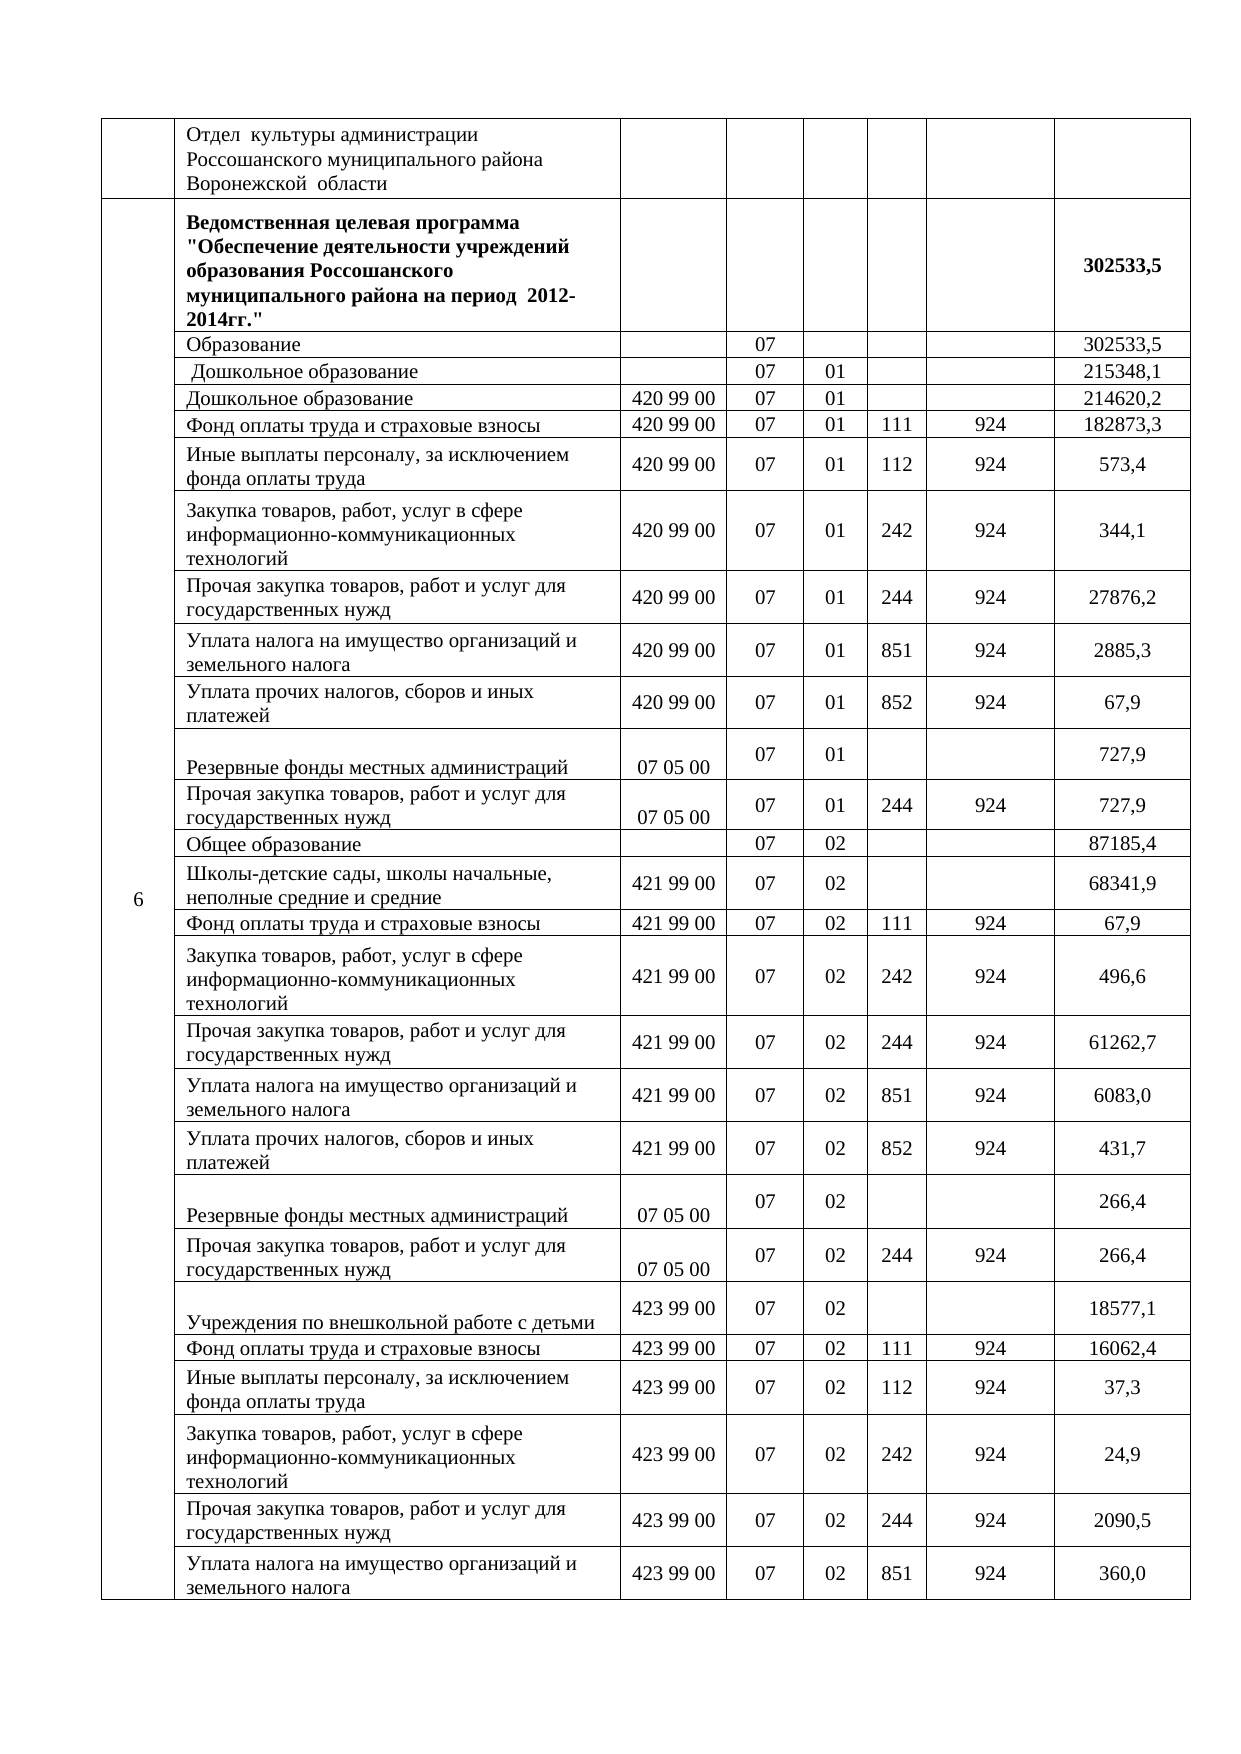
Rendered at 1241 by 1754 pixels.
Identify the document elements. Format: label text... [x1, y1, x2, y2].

table_cell 02 [804, 936, 867, 1015]
table_cell [927, 729, 1054, 779]
table_cell 01 [804, 358, 867, 384]
table_cell 07 [727, 729, 803, 779]
table_cell [868, 729, 926, 779]
table_cell 02 [804, 1282, 867, 1334]
table_cell 02 [804, 1335, 867, 1360]
table_cell Фонд оплаты труда и страховые взносы [175, 411, 620, 437]
table_cell 420 99 00 [621, 624, 726, 676]
table_cell 727,9 [1055, 780, 1190, 829]
table_cell 924 [927, 411, 1054, 437]
table_cell [804, 199, 867, 331]
table_cell 01 [804, 780, 867, 829]
table_cell Школы-детские сады, школы начальные, неполные средние и средние [175, 857, 620, 909]
table_cell 6 [102, 199, 174, 1599]
table_cell 61262,7 [1055, 1016, 1190, 1068]
table_cell 420 99 00 [621, 491, 726, 570]
table_cell 244 [868, 1016, 926, 1068]
table_cell 496,6 [1055, 936, 1190, 1015]
table_cell 2885,3 [1055, 624, 1190, 676]
table_cell 07 05 00 [621, 780, 726, 829]
table_cell [868, 199, 926, 331]
table_cell 07 [727, 1016, 803, 1068]
table_cell Прочая закупка товаров, работ и услуг для государственных нужд [175, 571, 620, 623]
table_cell 924 [927, 1016, 1054, 1068]
table_cell 07 [727, 491, 803, 570]
table_cell 02 [804, 1229, 867, 1281]
table_cell 266,4 [1055, 1229, 1190, 1281]
table_cell 07 [727, 936, 803, 1015]
table_cell 01 [804, 571, 867, 623]
table_cell 02 [804, 1122, 867, 1174]
table_cell Резервные фонды местных администраций [175, 729, 620, 779]
table_cell 02 [804, 1069, 867, 1121]
table_cell 421 99 00 [621, 1069, 726, 1121]
table_cell 07 05 00 [621, 1229, 726, 1281]
table_cell 01 [804, 438, 867, 490]
table_cell Учреждения по внешкольной работе с детьми [175, 1282, 620, 1334]
table_cell 924 [927, 438, 1054, 490]
table_cell 07 [727, 780, 803, 829]
table_cell 111 [868, 910, 926, 935]
table_cell 07 [727, 1175, 803, 1227]
table_cell 07 [727, 358, 803, 384]
table_cell 01 [804, 624, 867, 676]
table_cell [868, 358, 926, 384]
table_cell 07 [727, 332, 803, 357]
table_cell 215348,1 [1055, 358, 1190, 384]
table_cell 421 99 00 [621, 936, 726, 1015]
table_cell 924 [927, 1494, 1054, 1546]
table_cell 423 99 00 [621, 1415, 726, 1493]
table_cell [804, 332, 867, 357]
table_cell Уплата налога на имущество организаций и земельного налога [175, 624, 620, 676]
table_cell 07 [727, 1361, 803, 1413]
table_cell 344,1 [1055, 491, 1190, 570]
table_cell Закупка товаров, работ, услуг в сфере информационно-коммуникационных технологий [175, 936, 620, 1015]
table_cell 423 99 00 [621, 1282, 726, 1334]
table_cell [621, 119, 726, 198]
table_cell 924 [927, 780, 1054, 829]
table_cell 924 [927, 1335, 1054, 1360]
table_cell [868, 830, 926, 856]
table_cell Прочая закупка товаров, работ и услуг для государственных нужд [175, 1229, 620, 1281]
table_cell 924 [927, 1069, 1054, 1121]
table_cell 214620,2 [1055, 385, 1190, 410]
table_cell 87185,4 [1055, 830, 1190, 856]
table_cell [927, 830, 1054, 856]
table_cell [868, 1282, 926, 1334]
table_cell [1055, 119, 1190, 198]
table_cell 423 99 00 [621, 1361, 726, 1413]
table_cell 924 [927, 1547, 1054, 1599]
table_cell 07 05 00 [621, 729, 726, 779]
table_cell 112 [868, 1361, 926, 1413]
table_cell 02 [804, 1361, 867, 1413]
table_cell 924 [927, 936, 1054, 1015]
table_cell 02 [804, 1494, 867, 1546]
table_cell 111 [868, 1335, 926, 1360]
table_cell 420 99 00 [621, 677, 726, 727]
table_cell 02 [804, 1415, 867, 1493]
table_cell 242 [868, 1415, 926, 1493]
table_cell 423 99 00 [621, 1335, 726, 1360]
table_cell 07 [727, 571, 803, 623]
table_cell Образование [175, 332, 620, 357]
table_cell 420 99 00 [621, 571, 726, 623]
table_cell 727,9 [1055, 729, 1190, 779]
table_cell Иные выплаты персоналу, за исключением фонда оплаты труда [175, 1361, 620, 1413]
table_cell 421 99 00 [621, 857, 726, 909]
table_cell 67,9 [1055, 910, 1190, 935]
table_cell [927, 199, 1054, 331]
table_cell 266,4 [1055, 1175, 1190, 1227]
table_cell Резервные фонды местных администраций [175, 1175, 620, 1227]
table_cell [621, 358, 726, 384]
table_cell [621, 332, 726, 357]
table_cell Дошкольное образование [175, 385, 620, 410]
table_cell [927, 1175, 1054, 1227]
table_cell 07 [727, 1282, 803, 1334]
table_cell 242 [868, 936, 926, 1015]
table_cell Ведомственная целевая программа "Обеспечение деятельности учреждений образования Россошанского муниципального района на период 2012-2014гг." [175, 199, 620, 331]
table_cell 02 [804, 1175, 867, 1227]
table_cell 423 99 00 [621, 1547, 726, 1599]
table_cell 02 [804, 1547, 867, 1599]
table_cell [927, 385, 1054, 410]
table_cell 01 [804, 385, 867, 410]
table_cell 924 [927, 910, 1054, 935]
table_cell 420 99 00 [621, 411, 726, 437]
table_cell Уплата прочих налогов, сборов и иных платежей [175, 1122, 620, 1174]
table_cell 07 [727, 438, 803, 490]
table_cell 924 [927, 571, 1054, 623]
table_cell Дошкольное образование [175, 358, 620, 384]
table_cell Фонд оплаты труда и страховые взносы [175, 910, 620, 935]
table_cell Закупка товаров, работ, услуг в сфере информационно-коммуникационных технологий [175, 1415, 620, 1493]
table_cell 242 [868, 491, 926, 570]
table_cell [927, 1282, 1054, 1334]
table_cell [868, 332, 926, 357]
table_cell 02 [804, 830, 867, 856]
table_cell [868, 119, 926, 198]
table_cell 37,3 [1055, 1361, 1190, 1413]
table_cell 27876,2 [1055, 571, 1190, 623]
table_cell 244 [868, 1494, 926, 1546]
table_cell 420 99 00 [621, 385, 726, 410]
table_cell 07 [727, 677, 803, 727]
table_cell 924 [927, 1122, 1054, 1174]
table_cell 421 99 00 [621, 1122, 726, 1174]
table_cell [727, 199, 803, 331]
table_cell [621, 830, 726, 856]
table_cell Отдел культуры администрации Россошанского муниципального района Воронежской области [175, 119, 620, 198]
table_cell Уплата прочих налогов, сборов и иных платежей [175, 677, 620, 727]
table_cell 431,7 [1055, 1122, 1190, 1174]
table_cell 07 [727, 1547, 803, 1599]
table_cell 302533,5 [1055, 332, 1190, 357]
table_cell [927, 358, 1054, 384]
table_cell [621, 199, 726, 331]
table_cell [868, 857, 926, 909]
table_cell 851 [868, 1547, 926, 1599]
table_cell 07 [727, 910, 803, 935]
table_cell Общее образование [175, 830, 620, 856]
table_cell 852 [868, 677, 926, 727]
table_cell 02 [804, 910, 867, 935]
table_cell 01 [804, 677, 867, 727]
table_cell 924 [927, 624, 1054, 676]
table_cell 421 99 00 [621, 1016, 726, 1068]
table_cell 924 [927, 491, 1054, 570]
table_cell 573,4 [1055, 438, 1190, 490]
table_cell 01 [804, 491, 867, 570]
table_cell Иные выплаты персоналу, за исключением фонда оплаты труда [175, 438, 620, 490]
table_cell 244 [868, 1229, 926, 1281]
table_cell 07 [727, 1229, 803, 1281]
table_cell 421 99 00 [621, 910, 726, 935]
table_cell 02 [804, 857, 867, 909]
table_cell 07 [727, 1069, 803, 1121]
table_cell 07 [727, 857, 803, 909]
table_cell 18577,1 [1055, 1282, 1190, 1334]
table_cell 02 [804, 1016, 867, 1068]
table_cell 244 [868, 780, 926, 829]
table_cell Прочая закупка товаров, работ и услуг для государственных нужд [175, 780, 620, 829]
table_cell [927, 332, 1054, 357]
table_cell Прочая закупка товаров, работ и услуг для государственных нужд [175, 1494, 620, 1546]
table_cell 302533,5 [1055, 199, 1190, 331]
table_cell Уплата налога на имущество организаций и земельного налога [175, 1069, 620, 1121]
table_cell Фонд оплаты труда и страховые взносы [175, 1335, 620, 1360]
table_cell [868, 1175, 926, 1227]
table_cell 67,9 [1055, 677, 1190, 727]
table_cell 851 [868, 1069, 926, 1121]
table_cell 360,0 [1055, 1547, 1190, 1599]
table_cell 07 [727, 1122, 803, 1174]
table_cell 07 [727, 385, 803, 410]
table_cell [927, 857, 1054, 909]
table_cell 16062,4 [1055, 1335, 1190, 1360]
table_cell 01 [804, 411, 867, 437]
table_cell 07 05 00 [621, 1175, 726, 1227]
table_cell 2090,5 [1055, 1494, 1190, 1546]
table_cell [927, 119, 1054, 198]
table_cell 111 [868, 411, 926, 437]
table_cell 07 [727, 624, 803, 676]
table_cell 244 [868, 571, 926, 623]
table_cell 182873,3 [1055, 411, 1190, 437]
table_cell 852 [868, 1122, 926, 1174]
table_cell 112 [868, 438, 926, 490]
table_cell 924 [927, 1415, 1054, 1493]
table_cell Закупка товаров, работ, услуг в сфере информационно-коммуникационных технологий [175, 491, 620, 570]
table_cell [868, 385, 926, 410]
table_cell Уплата налога на имущество организаций и земельного налога [175, 1547, 620, 1599]
table_cell 924 [927, 1229, 1054, 1281]
table_cell [804, 119, 867, 198]
table_cell 924 [927, 1361, 1054, 1413]
table_cell 07 [727, 411, 803, 437]
table_cell 68341,9 [1055, 857, 1190, 909]
table_cell 07 [727, 1335, 803, 1360]
table_cell 420 99 00 [621, 438, 726, 490]
table_cell 07 [727, 830, 803, 856]
table_cell 851 [868, 624, 926, 676]
table_cell 423 99 00 [621, 1494, 726, 1546]
table_cell 924 [927, 677, 1054, 727]
table_cell Прочая закупка товаров, работ и услуг для государственных нужд [175, 1016, 620, 1068]
table_cell 07 [727, 1415, 803, 1493]
table_cell 24,9 [1055, 1415, 1190, 1493]
table_cell 6083,0 [1055, 1069, 1190, 1121]
table_cell 07 [727, 1494, 803, 1546]
table_cell 01 [804, 729, 867, 779]
table_cell [727, 119, 803, 198]
